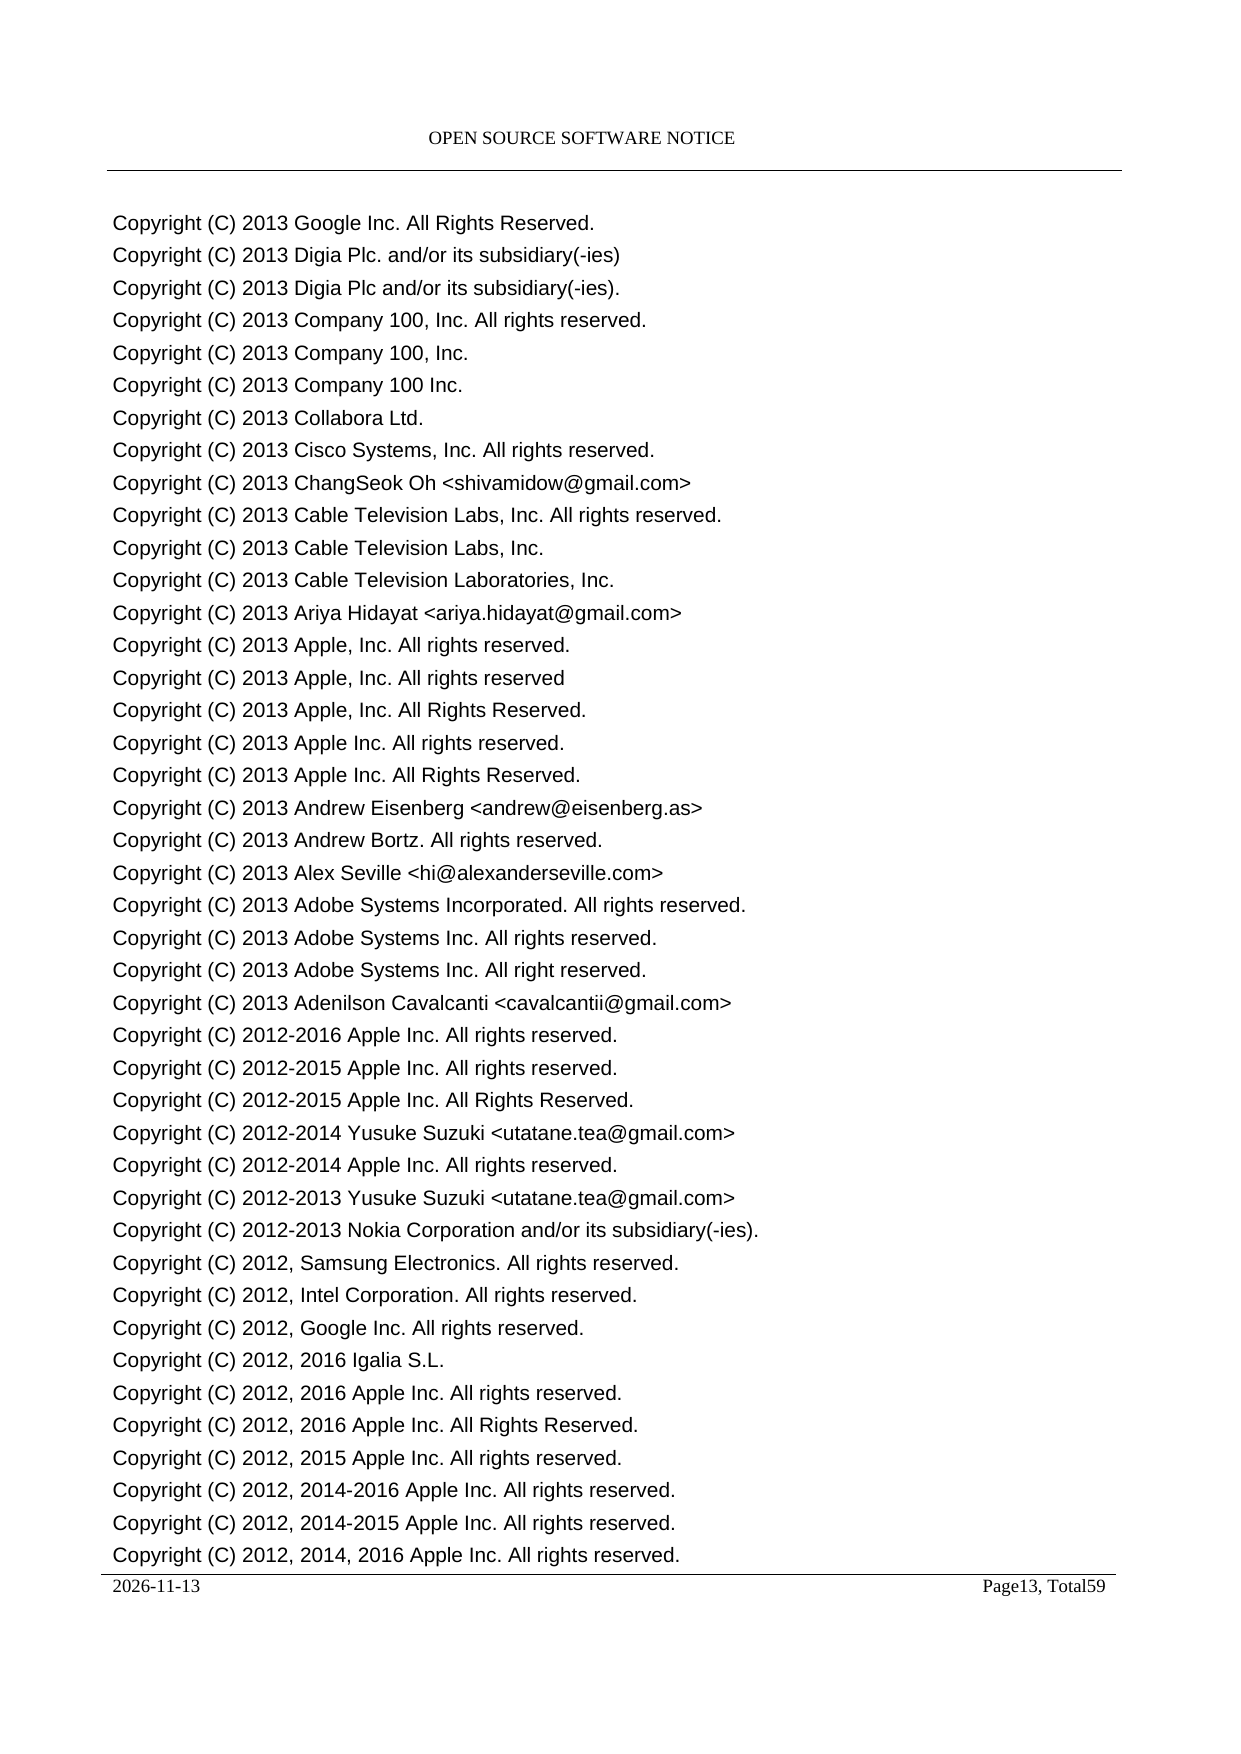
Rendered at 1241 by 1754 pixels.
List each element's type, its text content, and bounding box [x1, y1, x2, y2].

text Copyright (C) 2012-2015 Apple Inc. All rights reserved. [112, 1051, 1128, 1084]
text Copyright (C) 2012, 2015 Apple Inc. All rights reserved. [112, 1441, 1128, 1474]
text Copyright (C) 2013 Collabora Ltd. [112, 401, 1128, 434]
text Copyright (C) 2013 Adobe Systems Incorporated. All rights reserved. [112, 889, 1128, 921]
text Copyright (C) 2012-2013 Yusuke Suzuki <utatane.tea@gmail.com> [112, 1181, 1128, 1214]
text Copyright (C) 2012, Samsung Electronics. All rights reserved. [112, 1246, 1128, 1279]
text Copyright (C) 2013 Apple Inc. All rights reserved. [112, 726, 1128, 759]
text Copyright (C) 2013 Adobe Systems Inc. All right reserved. [112, 954, 1128, 986]
text Copyright (C) 2013 Andrew Eisenberg <andrew@eisenberg.as> [112, 791, 1128, 824]
text Copyright (C) 2013 Apple, Inc. All rights reserved. [112, 629, 1128, 661]
text Copyright (C) 2013 Digia Plc. and/or its subsidiary(-ies) [112, 239, 1128, 271]
text Copyright (C) 2013 Adobe Systems Inc. All rights reserved. [112, 921, 1128, 954]
text Copyright (C) 2013 Digia Plc and/or its subsidiary(-ies). [112, 271, 1128, 304]
text Copyright (C) 2013 Apple Inc. All Rights Reserved. [112, 759, 1128, 791]
text Copyright (C) 2013 Company 100, Inc. All rights reserved. [112, 304, 1128, 336]
text Copyright (C) 2012, 2016 Apple Inc. All rights reserved. [112, 1376, 1128, 1409]
text Copyright (C) 2013 ChangSeok Oh <shivamidow@gmail.com> [112, 466, 1128, 499]
text Copyright (C) 2013 Apple, Inc. All rights reserved [112, 661, 1128, 694]
text Copyright (C) 2013 Alex Seville <hi@alexanderseville.com> [112, 856, 1128, 889]
text Copyright (C) 2012, 2014-2015 Apple Inc. All rights reserved. [112, 1506, 1128, 1539]
text Copyright (C) 2012-2013 Nokia Corporation and/or its subsidiary(-ies). [112, 1214, 1128, 1246]
text Copyright (C) 2012, Google Inc. All rights reserved. [112, 1311, 1128, 1344]
text Copyright (C) 2012, 2016 Apple Inc. All Rights Reserved. [112, 1409, 1128, 1441]
text Copyright (C) 2013 Cable Television Laboratories, Inc. [112, 564, 1128, 596]
text Copyright (C) 2013 Ariya Hidayat <ariya.hidayat@gmail.com> [112, 596, 1128, 629]
text Copyright (C) 2013 Google Inc. All Rights Reserved. [112, 206, 1128, 239]
text Copyright (C) 2012, Intel Corporation. All rights reserved. [112, 1279, 1128, 1311]
text Copyright (C) 2012, 2016 Igalia S.L. [112, 1344, 1128, 1376]
text Copyright (C) 2013 Company 100, Inc. [112, 336, 1128, 369]
text Copyright (C) 2012-2016 Apple Inc. All rights reserved. [112, 1019, 1128, 1051]
text Copyright (C) 2013 Andrew Bortz. All rights reserved. [112, 824, 1128, 856]
text Copyright (C) 2013 Cable Television Labs, Inc. All rights reserved. [112, 499, 1128, 531]
text Copyright (C) 2013 Apple, Inc. All Rights Reserved. [112, 694, 1128, 726]
text Copyright (C) 2012-2014 Yusuke Suzuki <utatane.tea@gmail.com> [112, 1116, 1128, 1149]
text Copyright (C) 2013 Cisco Systems, Inc. All rights reserved. [112, 434, 1128, 466]
text Copyright (C) 2012-2015 Apple Inc. All Rights Reserved. [112, 1084, 1128, 1116]
text Copyright (C) 2013 Cable Television Labs, Inc. [112, 531, 1128, 564]
text Copyright (C) 2012, 2014, 2016 Apple Inc. All rights reserved. [112, 1539, 1128, 1571]
text Copyright (C) 2013 Company 100 Inc. [112, 369, 1128, 401]
text Copyright (C) 2013 Adenilson Cavalcanti <cavalcantii@gmail.com> [112, 986, 1128, 1019]
text Copyright (C) 2012-2014 Apple Inc. All rights reserved. [112, 1149, 1128, 1181]
text Copyright (C) 2012, 2014-2016 Apple Inc. All rights reserved. [112, 1474, 1128, 1506]
